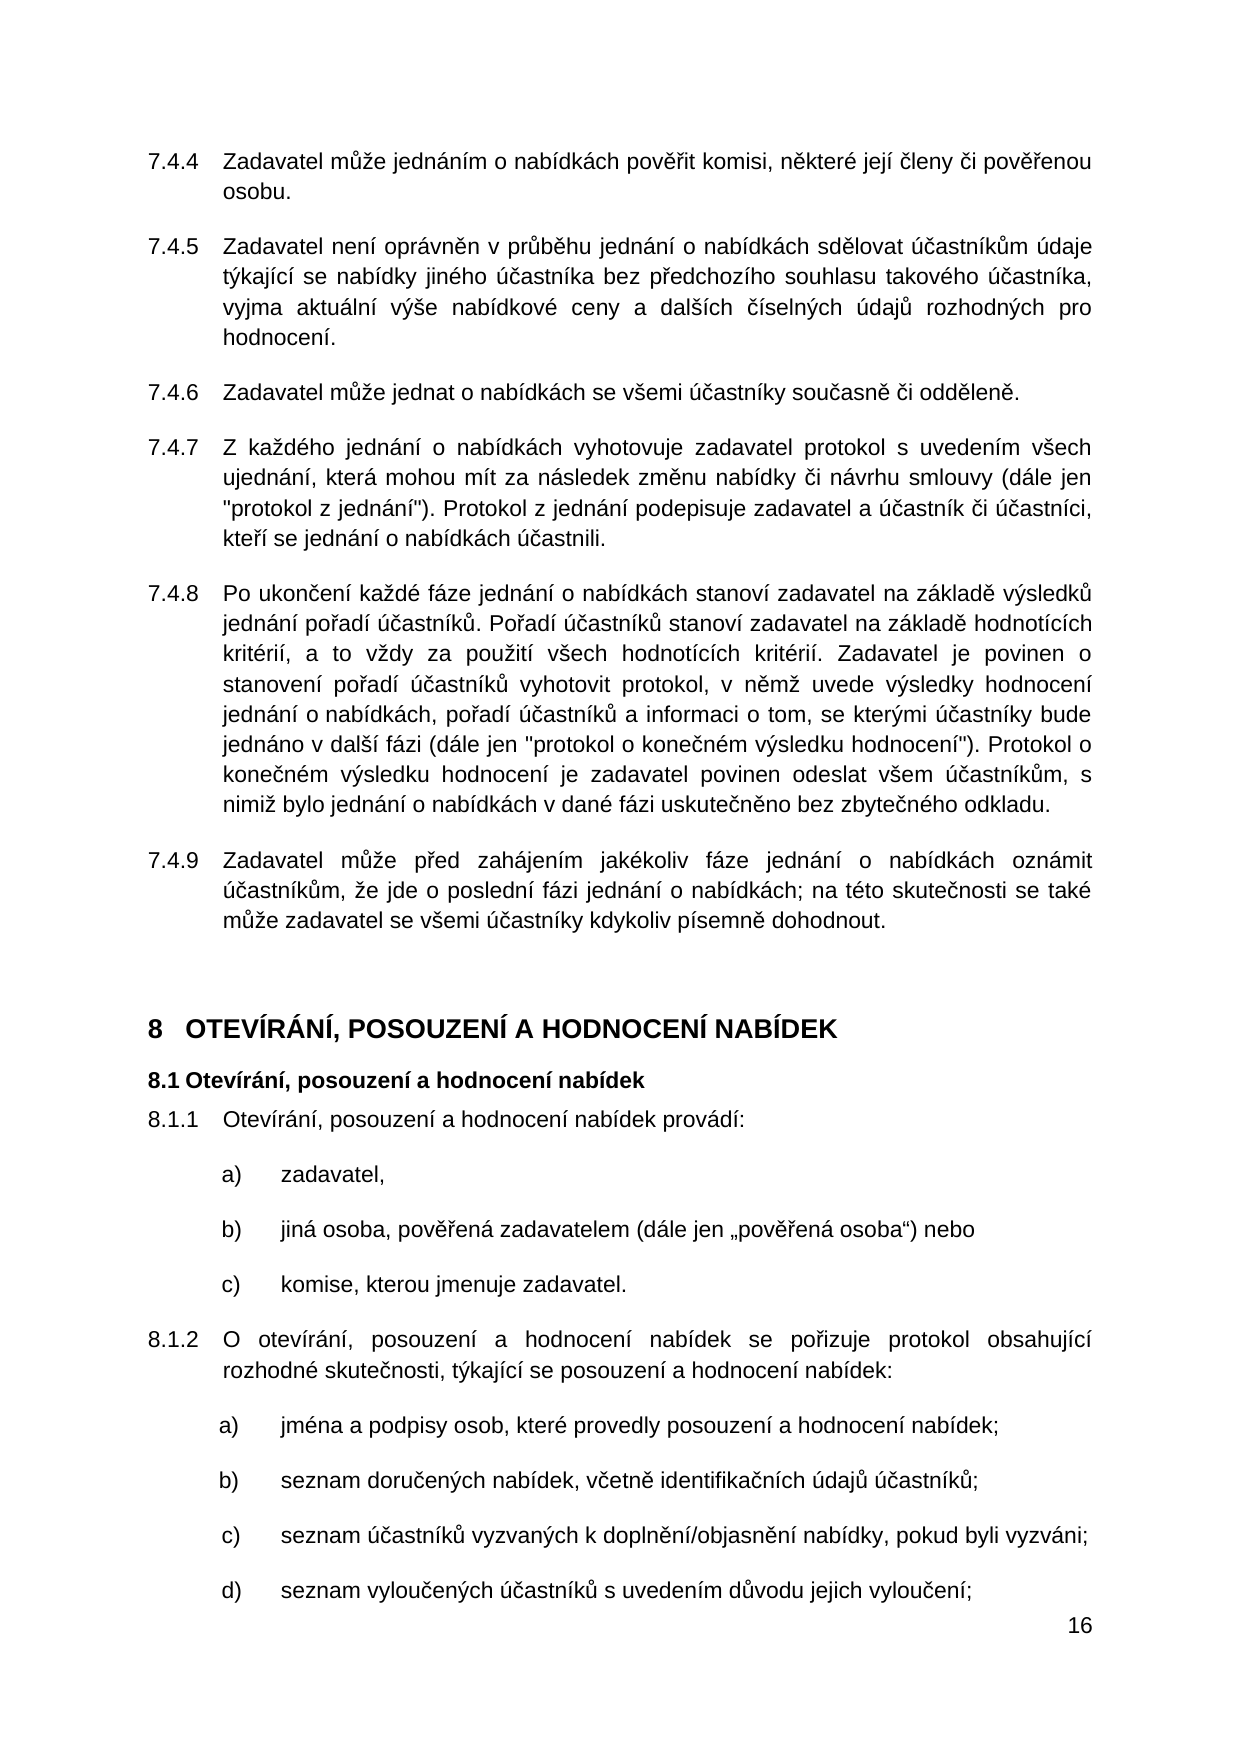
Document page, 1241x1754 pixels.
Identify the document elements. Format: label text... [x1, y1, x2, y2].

list Zadavatel může jednáním o nabídkách pověřit komisi, některé její členy či pověřenou osobu. [148, 148, 1093, 204]
list seznam vyloučených účastníků s uvedením důvodu jejich vyloučení; [221, 1577, 1093, 1604]
list Zadavatel může jednat o nabídkách se všemi účastníky současně či odděleně. [148, 379, 1093, 405]
list Z každého jednání o nabídkách vyhotovuje zadavatel protokol s uvedením všech ujednání, která mohou mít za následek změnu nabídky či návrhu smlouvy (dále jen "protokol z jednání"). Protokol z jednání podepisuje zadavatel a účastník či účastníci, kteří se jednání o nabídkách účastnili. [148, 434, 1093, 551]
list Otevírání, posouzení a hodnocení nabídek [148, 1067, 1093, 1093]
list komise, kterou jmenuje zadavatel. [221, 1271, 1093, 1297]
list Po ukončení každé fáze jednání o nabídkách stanoví zadavatel na základě výsledků jednání pořadí účastníků. Pořadí účastníků stanoví zadavatel na základě hodnotících kritérií, a to vždy za použití všech hodnotících kritérií. Zadavatel je povinen o stanovení pořadí účastníků vyhotovit protokol, v němž uvede výsledky hodnocení jednání o nabídkách, pořadí účastníků a informaci o tom, se kterými účastníky bude jednáno v další fázi (dále jen "protokol o konečném výsledku hodnocení"). Protokol o konečném výsledku hodnocení je zadavatel povinen odeslat všem účastníkům, s nimiž bylo jednání o nabídkách v dané fázi uskutečněno bez zbytečného odkladu. [148, 580, 1093, 818]
subtitle OTEVÍRÁNÍ, POSOUZENÍ A HODNOCENÍ NABÍDEK [148, 1013, 1093, 1045]
list Zadavatel není oprávněn v průběhu jednání o nabídkách sdělovat účastníkům údaje týkající se nabídky jiného účastníka bez předchozího souhlasu takového účastníka, vyjma aktuální výše nabídkové ceny a dalších číselných údajů rozhodných pro hodnocení. [148, 233, 1093, 350]
list jména a podpisy osob, které provedly posouzení a hodnocení nabídek; [218, 1412, 1093, 1438]
list seznam doručených nabídek, včetně identifikačních údajů účastníků; [218, 1467, 1093, 1493]
list Zadavatel může před zahájením jakékoliv fáze jednání o nabídkách oznámit účastníkům, že jde o poslední fázi jednání o nabídkách; na této skutečnosti se také může zadavatel se všemi účastníky kdykoliv písemně dohodnout. [148, 847, 1093, 933]
list O otevírání, posouzení a hodnocení nabídek se pořizuje protokol obsahující rozhodné skutečnosti, týkající se posouzení a hodnocení nabídek: [148, 1326, 1093, 1383]
list zadavatel, [221, 1161, 1093, 1187]
list Otevírání, posouzení a hodnocení nabídek provádí: [148, 1106, 1093, 1132]
list seznam účastníků vyzvaných k doplnění/objasnění nabídky, pokud byli vyzváni; [221, 1522, 1093, 1548]
list jiná osoba, pověřená zadavatelem (dále jen „pověřená osoba“) nebo [221, 1216, 1093, 1242]
